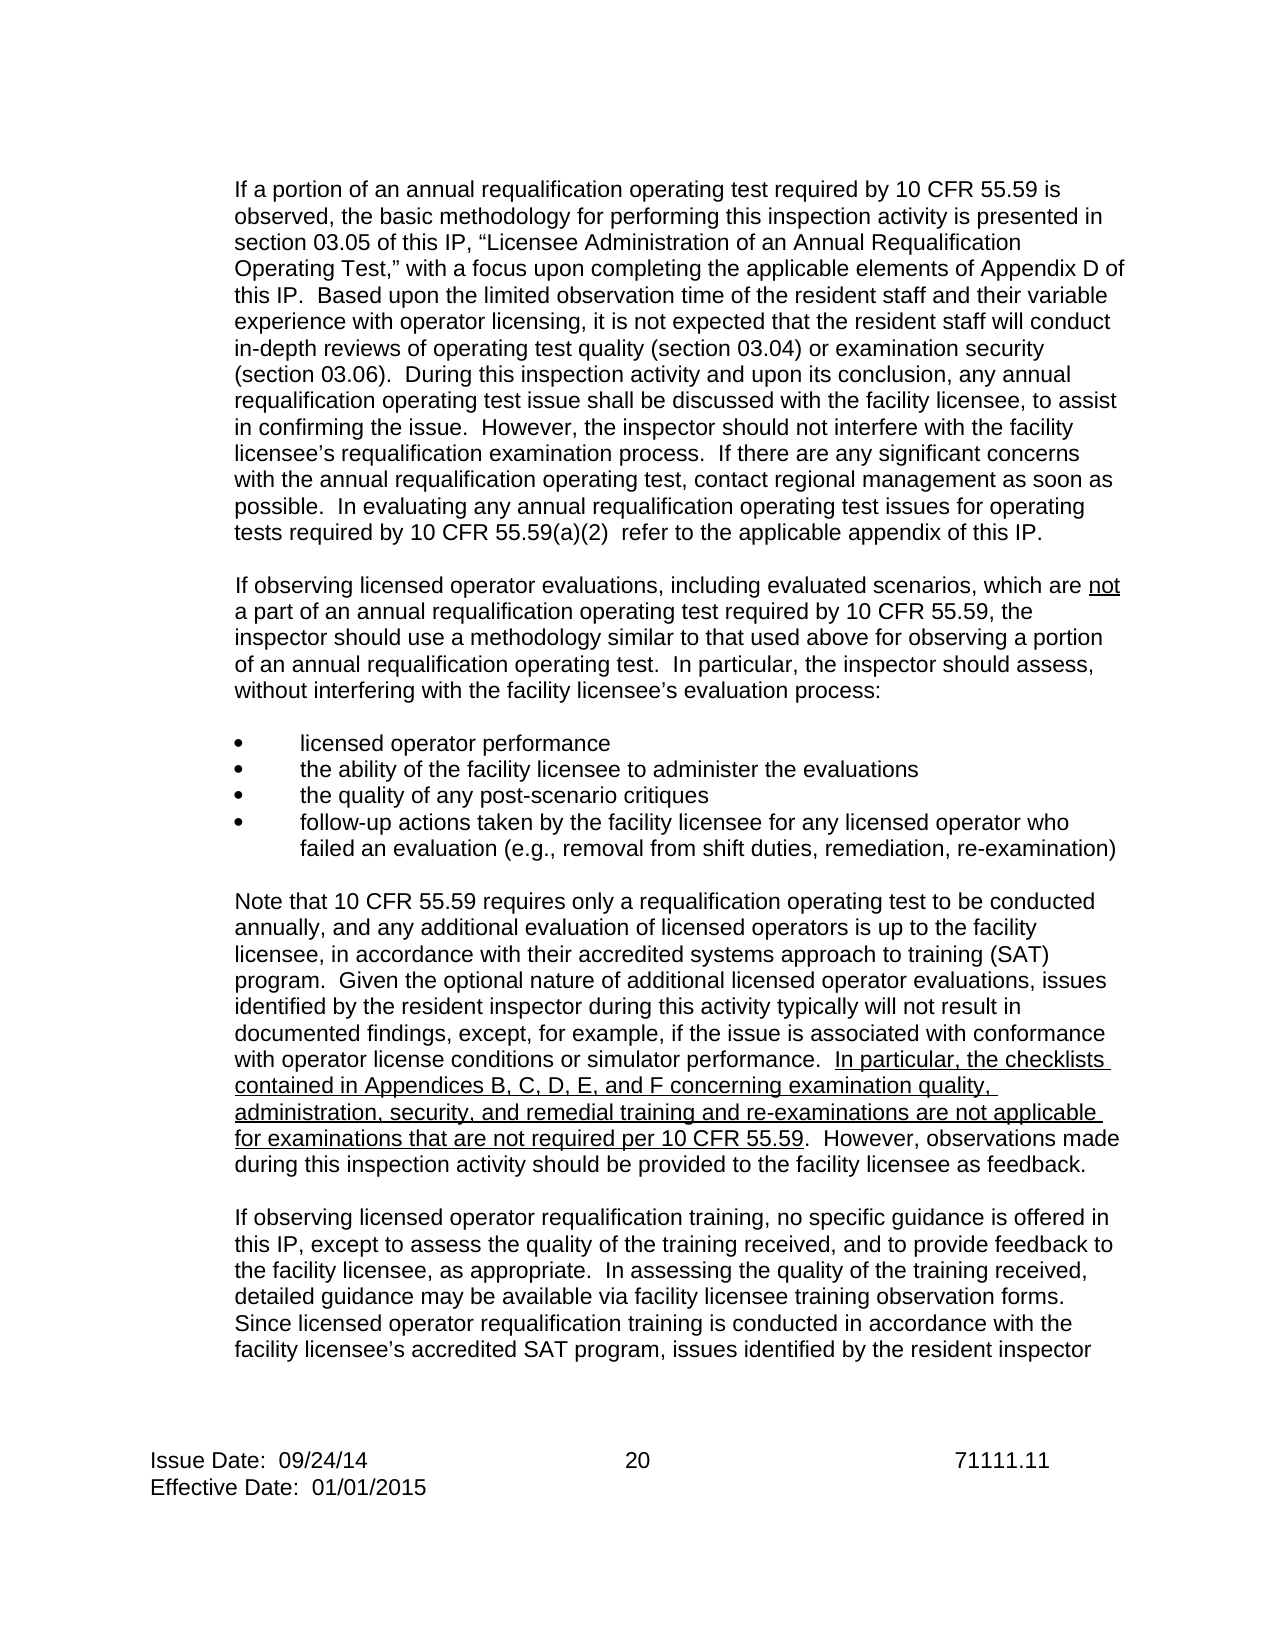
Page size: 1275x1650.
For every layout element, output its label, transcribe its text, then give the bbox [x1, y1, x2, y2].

list the ability of the facility licensee to administer the evaluations [234, 756, 1125, 782]
text Note that 10 CFR 55.59 requires only a requalification operating test to be conducted annually, and any additional evaluation of licensed operators is up to the facility licensee, in accordance with their accredited systems approach to training (SAT) program. Given the optional nature of additional licensed operator evaluations, issues identified by the resident inspector during this activity typically will not result in documented findings, except, for example, if the issue is associated with conformance with operator license conditions or simulator performance. In particular, the checklists contained in Appendices B, C, D, E, and F concerning examination quality, administration, security, and remedial training and re-examinations are not applicable for examinations that are not required per 10 CFR 55.59. However, observations made during this inspection activity should be provided to the facility licensee as feedback. [234, 888, 1125, 1178]
text If observing licensed operator evaluations, including evaluated scenarios, which are not a part of an annual requalification operating test required by 10 CFR 55.59, the inspector should use a methodology similar to that used above for observing a portion of an annual requalification operating test. In particular, the inspector should assess, without interfering with the facility licensee’s evaluation process: [234, 572, 1125, 703]
list licensed operator performance [234, 730, 1125, 756]
text If observing licensed operator requalification training, no specific guidance is offered in this IP, except to assess the quality of the training received, and to provide feedback to the facility licensee, as appropriate. In assessing the quality of the training received, detailed guidance may be available via facility licensee training observation forms. Since licensed operator requalification training is conducted in accordance with the facility licensee’s accredited SAT program, issues identified by the resident inspector [234, 1204, 1125, 1362]
list the quality of any post-scenario critiques [234, 782, 1125, 809]
list follow-up actions taken by the facility licensee for any licensed operator who failed an evaluation (e.g., removal from shift duties, remediation, re-examination) [234, 809, 1125, 862]
text If a portion of an annual requalification operating test required by 10 CFR 55.59 is observed, the basic methodology for performing this inspection activity is presented in section 03.05 of this IP, “Licensee Administration of an Annual Requalification Operating Test,” with a focus upon completing the applicable elements of Appendix D of this IP. Based upon the limited observation time of the resident staff and their variable experience with operator licensing, it is not expected that the resident staff will conduct in-depth reviews of operating test quality (section 03.04) or examination security (section 03.06). During this inspection activity and upon its conclusion, any annual requalification operating test issue shall be discussed with the facility licensee, to assist in confirming the issue. However, the inspector should not interfere with the facility licensee’s requalification examination process. If there are any significant concerns with the annual requalification operating test, contact regional management as soon as possible. In evaluating any annual requalification operating test issues for operating tests required by 10 CFR 55.59(a)(2) refer to the applicable appendix of this IP. [178, 176, 1125, 545]
